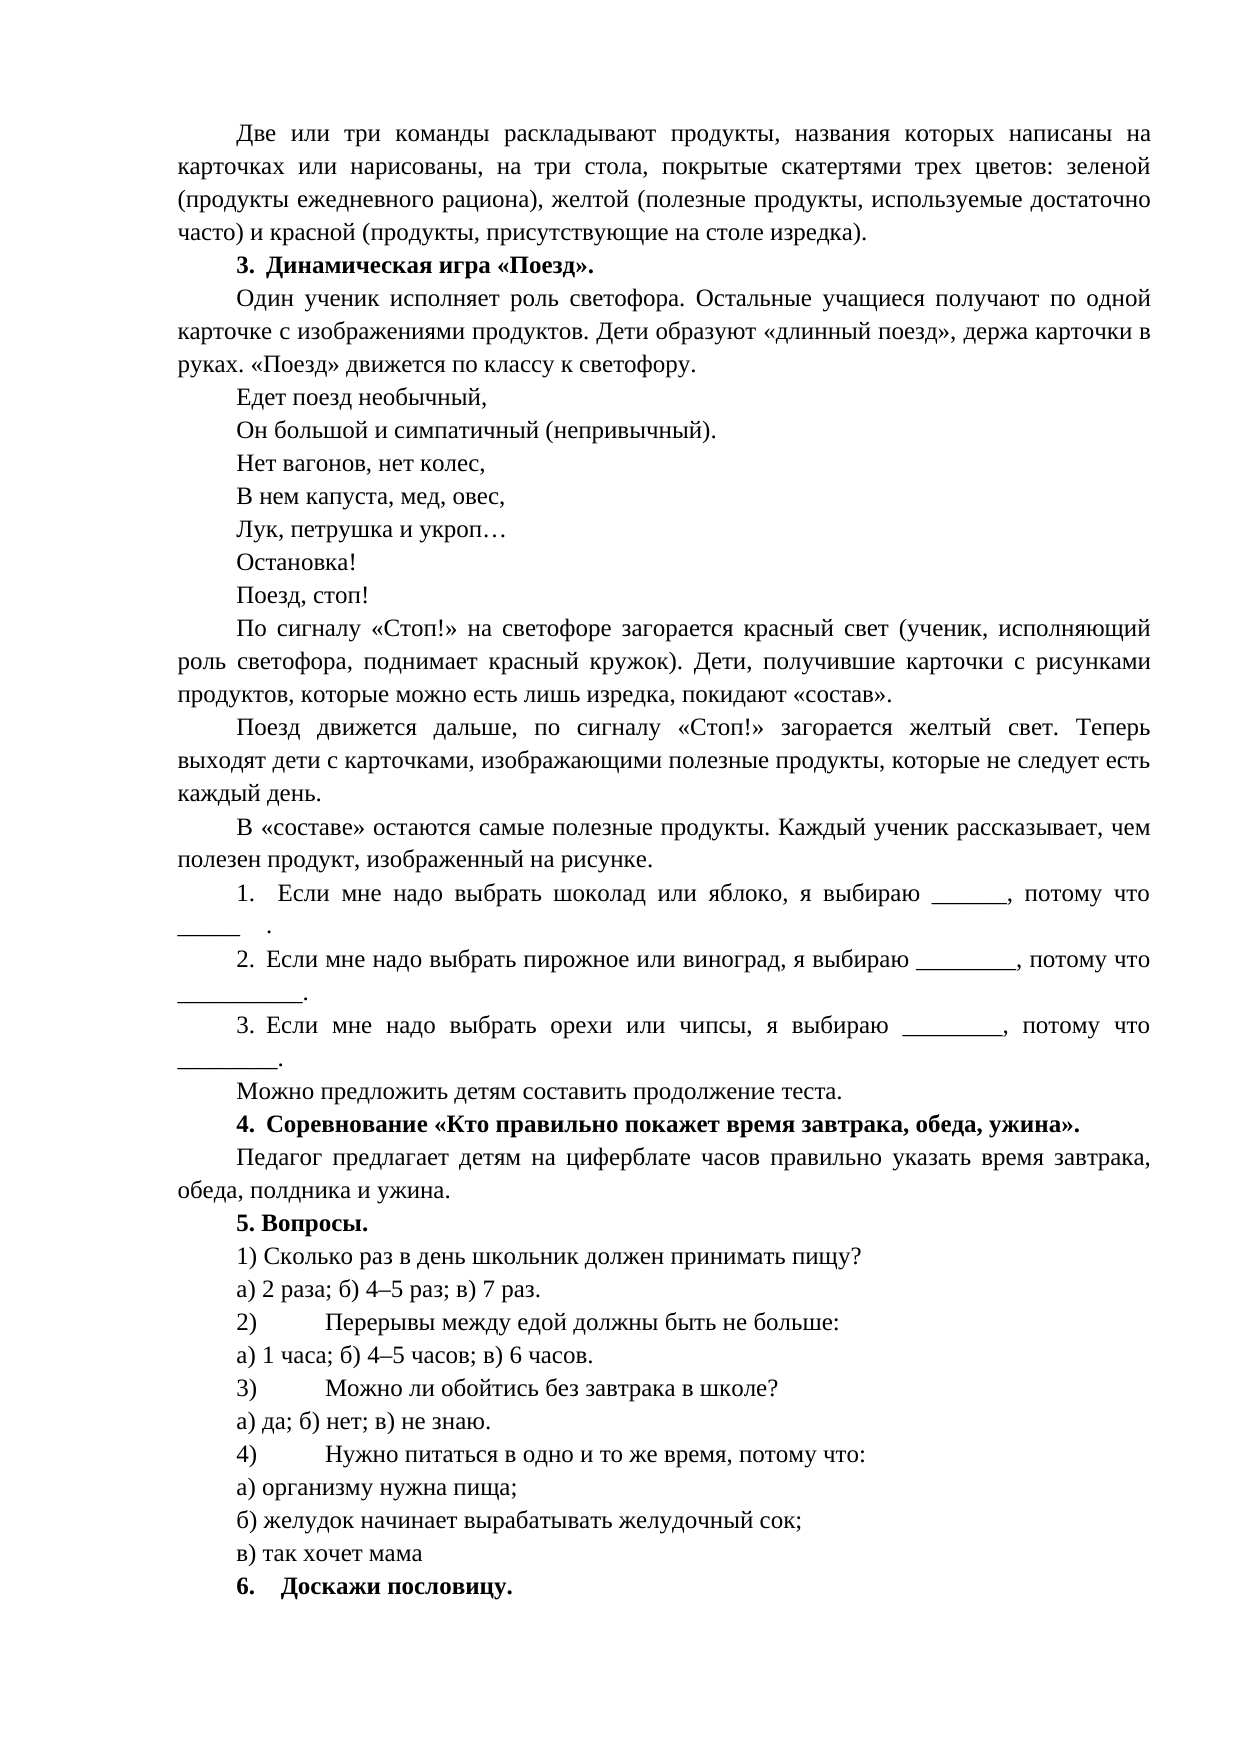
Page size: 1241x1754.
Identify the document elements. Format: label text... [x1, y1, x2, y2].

text 4) Нужно питаться в одно и то же время, потому что: [177, 1439, 1152, 1468]
text Педагог предлагает детям на циферблате часов правильно указать время завтрака, обеда, полдника и ужина. [177, 1142, 1152, 1203]
text а) да; б) нет; в) не знаю. [177, 1406, 1152, 1435]
text Поезд, стоп! [177, 580, 1152, 609]
text Поезд движется дальше, по сигналу «Стоп!» загорается желтый свет. Теперь выходят дети с карточками, изображающими полезные продукты, которые не следует есть каждый день. [177, 712, 1152, 807]
text Лук, петрушка и укроп… [177, 514, 1152, 543]
text 3. Динамическая игра «Поезд». [177, 250, 1152, 279]
text Остановка! [177, 547, 1152, 576]
text а) 1 часа; б) 4–5 часов; в) 6 часов. [177, 1340, 1152, 1369]
text Едет поезд необычный, [177, 382, 1152, 411]
text В «составе» остаются самые полезные продукты. Каждый ученик рассказывает, чем полезен продукт, изображенный на рисунке. [177, 812, 1152, 873]
text 2. Если мне надо выбрать пирожное или виноград, я выбираю ________, потому что __________. [177, 944, 1152, 1005]
text 1. Если мне надо выбрать шоколад или яблоко, я выбираю ______, потому что _____ . [177, 878, 1152, 939]
text Один ученик исполняет роль светофора. Остальные учащиеся получают по одной карточке с изображениями продуктов. Дети образуют «длинный поезд», держа карточки в руках. «Поезд» движется по классу к светофору. [177, 283, 1152, 378]
text а) 2 раза; б) 4–5 раз; в) 7 раз. [177, 1274, 1152, 1303]
text Две или три команды раскладывают продукты, названия которых написаны на карточках или нарисованы, на три стола, покрытые скатертями трех цветов: зеленой (продукты ежедневного рациона), желтой (полезные продукты, используемые достаточно часто) и красной (продукты, присутствующие на столе изредка). [177, 118, 1152, 246]
text 3) Можно ли обойтись без завтрака в школе? [177, 1373, 1152, 1402]
text В нем капуста, мед, овес, [177, 481, 1152, 510]
text 2) Перерывы между едой должны быть не больше: [177, 1307, 1152, 1336]
text 3. Если мне надо выбрать орехи или чипсы, я выбираю ________, потому что ________. [177, 1010, 1152, 1071]
text 5. Вопросы. [177, 1208, 1152, 1237]
text в) так хочет мама [177, 1538, 1152, 1567]
text Нет вагонов, нет колес, [177, 448, 1152, 477]
text 4. Соревнование «Кто правильно покажет время завтрака, обеда, ужина». [177, 1109, 1152, 1137]
text 6. Доскажи пословицу. [177, 1571, 1152, 1600]
text Можно предложить детям составить продолжение теста. [177, 1076, 1152, 1104]
text 1) Сколько раз в день школьник должен принимать пищу? [177, 1241, 1152, 1269]
text По сигналу «Стоп!» на светофоре загорается красный свет (ученик, исполняющий роль светофора, поднимает красный кружок). Дети, получившие карточки с рисунками продуктов, которые можно есть лишь изредка, покидают «состав». [177, 613, 1152, 708]
text б) желудок начинает вырабатывать желудочный сок; [177, 1505, 1152, 1534]
text а) организму нужна пища; [177, 1472, 1152, 1501]
text Он большой и симпатичный (непривычный). [177, 415, 1152, 444]
